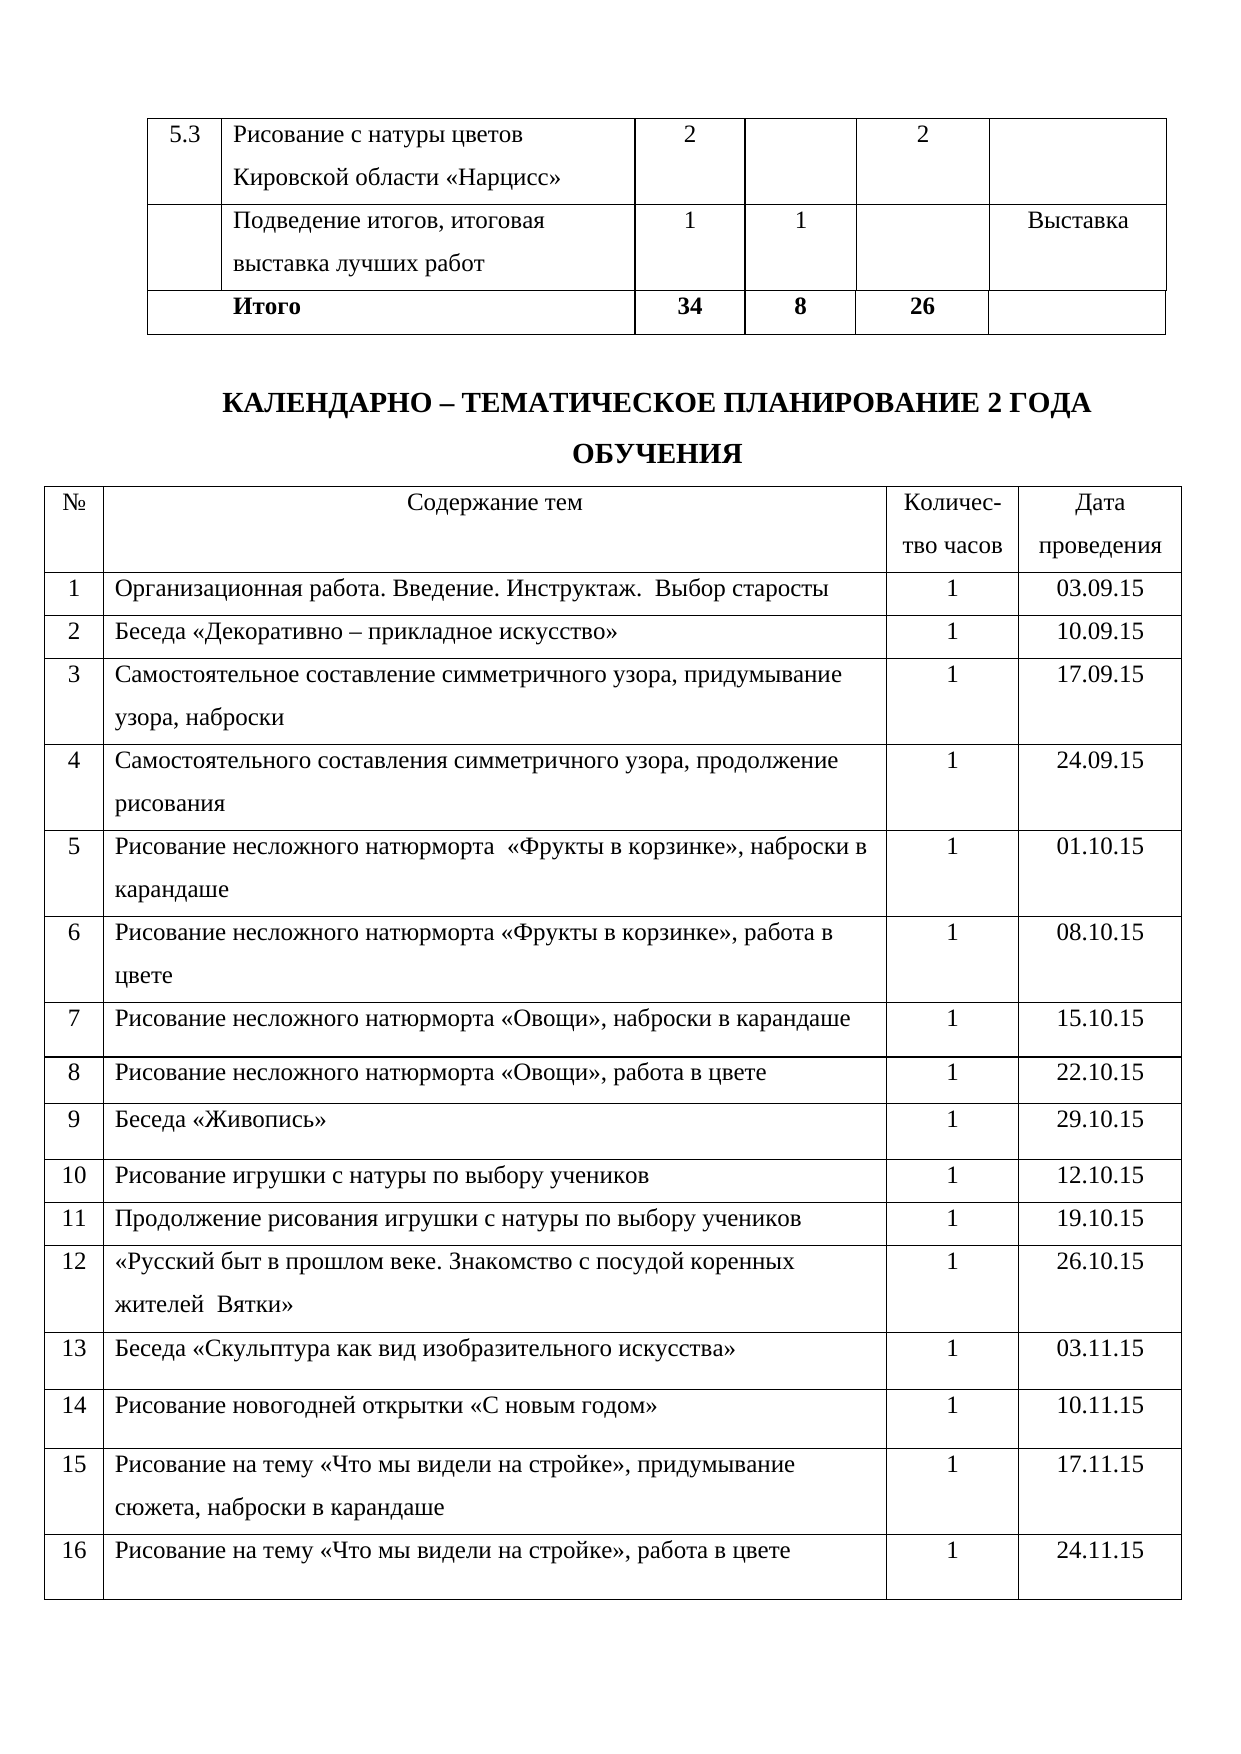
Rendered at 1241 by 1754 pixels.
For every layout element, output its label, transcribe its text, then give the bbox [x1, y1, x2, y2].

table_cell 1 [887, 1160, 1018, 1202]
table_cell 24.11.15 [1019, 1535, 1181, 1599]
table_cell Самостоятельное составление симметричного узора, придумывание узора, наброски [104, 659, 886, 744]
table_cell 1 [887, 573, 1018, 615]
table_cell 2 [857, 119, 989, 204]
table_cell Рисование несложного натюрморта «Фрукты в корзинке», работа в цвете [104, 917, 886, 1002]
table_header Количес-тво часов [887, 487, 1018, 572]
table_cell 26.10.15 [1019, 1246, 1181, 1332]
table_cell Рисование на тему «Что мы видели на стройке», работа в цвете [104, 1535, 886, 1599]
table_cell 10.09.15 [1019, 616, 1181, 658]
table_cell [148, 291, 222, 334]
table_cell Беседа «Скульптура как вид изобразительного искусства» [104, 1333, 886, 1389]
table_cell Рисование несложного натюрморта «Фрукты в корзинке», наброски в карандаше [104, 831, 886, 916]
table_cell Рисование игрушки с натуры по выбору учеников [104, 1160, 886, 1202]
table_cell 5.3 [148, 119, 221, 204]
table_cell Продолжение рисования игрушки с натуры по выбору учеников [104, 1203, 886, 1245]
table_cell 4 [45, 745, 103, 830]
table_cell 15 [45, 1449, 103, 1534]
table_cell 22.10.15 [1019, 1058, 1181, 1103]
table_cell 24.09.15 [1019, 745, 1181, 830]
table_cell 12 [45, 1246, 103, 1332]
table_cell [857, 205, 989, 290]
table_cell 1 [887, 1058, 1018, 1103]
table_cell 8 [45, 1058, 103, 1103]
table_cell Рисование с натуры цветов Кировской области «Нарцисс» [222, 119, 634, 204]
list КАЛЕНДАРНО – ТЕМАТИЧЕСКОЕ ПЛАНИРОВАНИЕ 2 ГОДА ОБУЧЕНИЯ [162, 386, 1152, 469]
table_header Содержание тем [104, 487, 886, 572]
table_cell 34 [636, 291, 744, 334]
table_cell 29.10.15 [1019, 1104, 1181, 1159]
table_cell 17.11.15 [1019, 1449, 1181, 1534]
table_cell Подведение итогов, итоговая выставка лучших работ [222, 205, 634, 290]
table_cell Рисование на тему «Что мы видели на стройке», придумывание сюжета, наброски в карандаше [104, 1449, 886, 1534]
table_cell 2 [636, 119, 744, 204]
table_cell Выставка [990, 205, 1166, 290]
table_cell 9 [45, 1104, 103, 1159]
table_cell 11 [45, 1203, 103, 1245]
table_cell 12.10.15 [1019, 1160, 1181, 1202]
table_cell 1 [887, 1104, 1018, 1159]
table_cell 26 [856, 291, 988, 334]
table_cell Самостоятельного составления симметричного узора, продолжение рисования [104, 745, 886, 830]
table_cell 15.10.15 [1019, 1003, 1181, 1056]
table_cell 1 [887, 831, 1018, 916]
table_cell 1 [887, 1449, 1018, 1534]
table_cell «Русский быт в прошлом веке. Знакомство с посудой коренных жителей Вятки» [104, 1246, 886, 1332]
table_cell 10.11.15 [1019, 1390, 1181, 1448]
table_cell 8 [746, 291, 855, 334]
table_cell [989, 291, 1165, 334]
table_cell Рисование несложного натюрморта «Овощи», наброски в карандаше [104, 1003, 886, 1056]
table_cell 1 [887, 1535, 1018, 1599]
table_header № [45, 487, 103, 572]
table_cell 14 [45, 1390, 103, 1448]
table_cell 03.09.15 [1019, 573, 1181, 615]
table_cell 1 [746, 205, 856, 290]
table_cell Организационная работа. Введение. Инструктаж. Выбор старосты [104, 573, 886, 615]
table_cell [990, 119, 1166, 204]
table_cell 1 [636, 205, 744, 290]
table_cell 1 [887, 1203, 1018, 1245]
table_cell 1 [887, 616, 1018, 658]
table_cell 1 [887, 1333, 1018, 1389]
table_cell 01.10.15 [1019, 831, 1181, 916]
table_cell 6 [45, 917, 103, 1002]
table_header Дата проведения [1019, 487, 1181, 572]
table_cell 1 [887, 1003, 1018, 1056]
table_cell 08.10.15 [1019, 917, 1181, 1002]
table_cell 1 [45, 573, 103, 615]
table_cell 1 [887, 1390, 1018, 1448]
table_cell 2 [45, 616, 103, 658]
table_cell Беседа «Декоративно – прикладное искусство» [104, 616, 886, 658]
table_cell 17.09.15 [1019, 659, 1181, 744]
table_cell 1 [887, 917, 1018, 1002]
table_cell 7 [45, 1003, 103, 1056]
table_cell 13 [45, 1333, 103, 1389]
table_cell Рисование новогодней открытки «С новым годом» [104, 1390, 886, 1448]
table_cell Беседа «Живопись» [104, 1104, 886, 1159]
table_cell 5 [45, 831, 103, 916]
table_cell 1 [887, 1246, 1018, 1332]
table_cell 3 [45, 659, 103, 744]
table_cell 16 [45, 1535, 103, 1599]
table_cell 1 [887, 659, 1018, 744]
table_cell [148, 205, 221, 290]
table_cell [746, 119, 856, 204]
table_cell Итого [222, 291, 634, 334]
table_cell 03.11.15 [1019, 1333, 1181, 1389]
table_cell 19.10.15 [1019, 1203, 1181, 1245]
table_cell Рисование несложного натюрморта «Овощи», работа в цвете [104, 1058, 886, 1103]
table_cell 10 [45, 1160, 103, 1202]
table_cell 1 [887, 745, 1018, 830]
